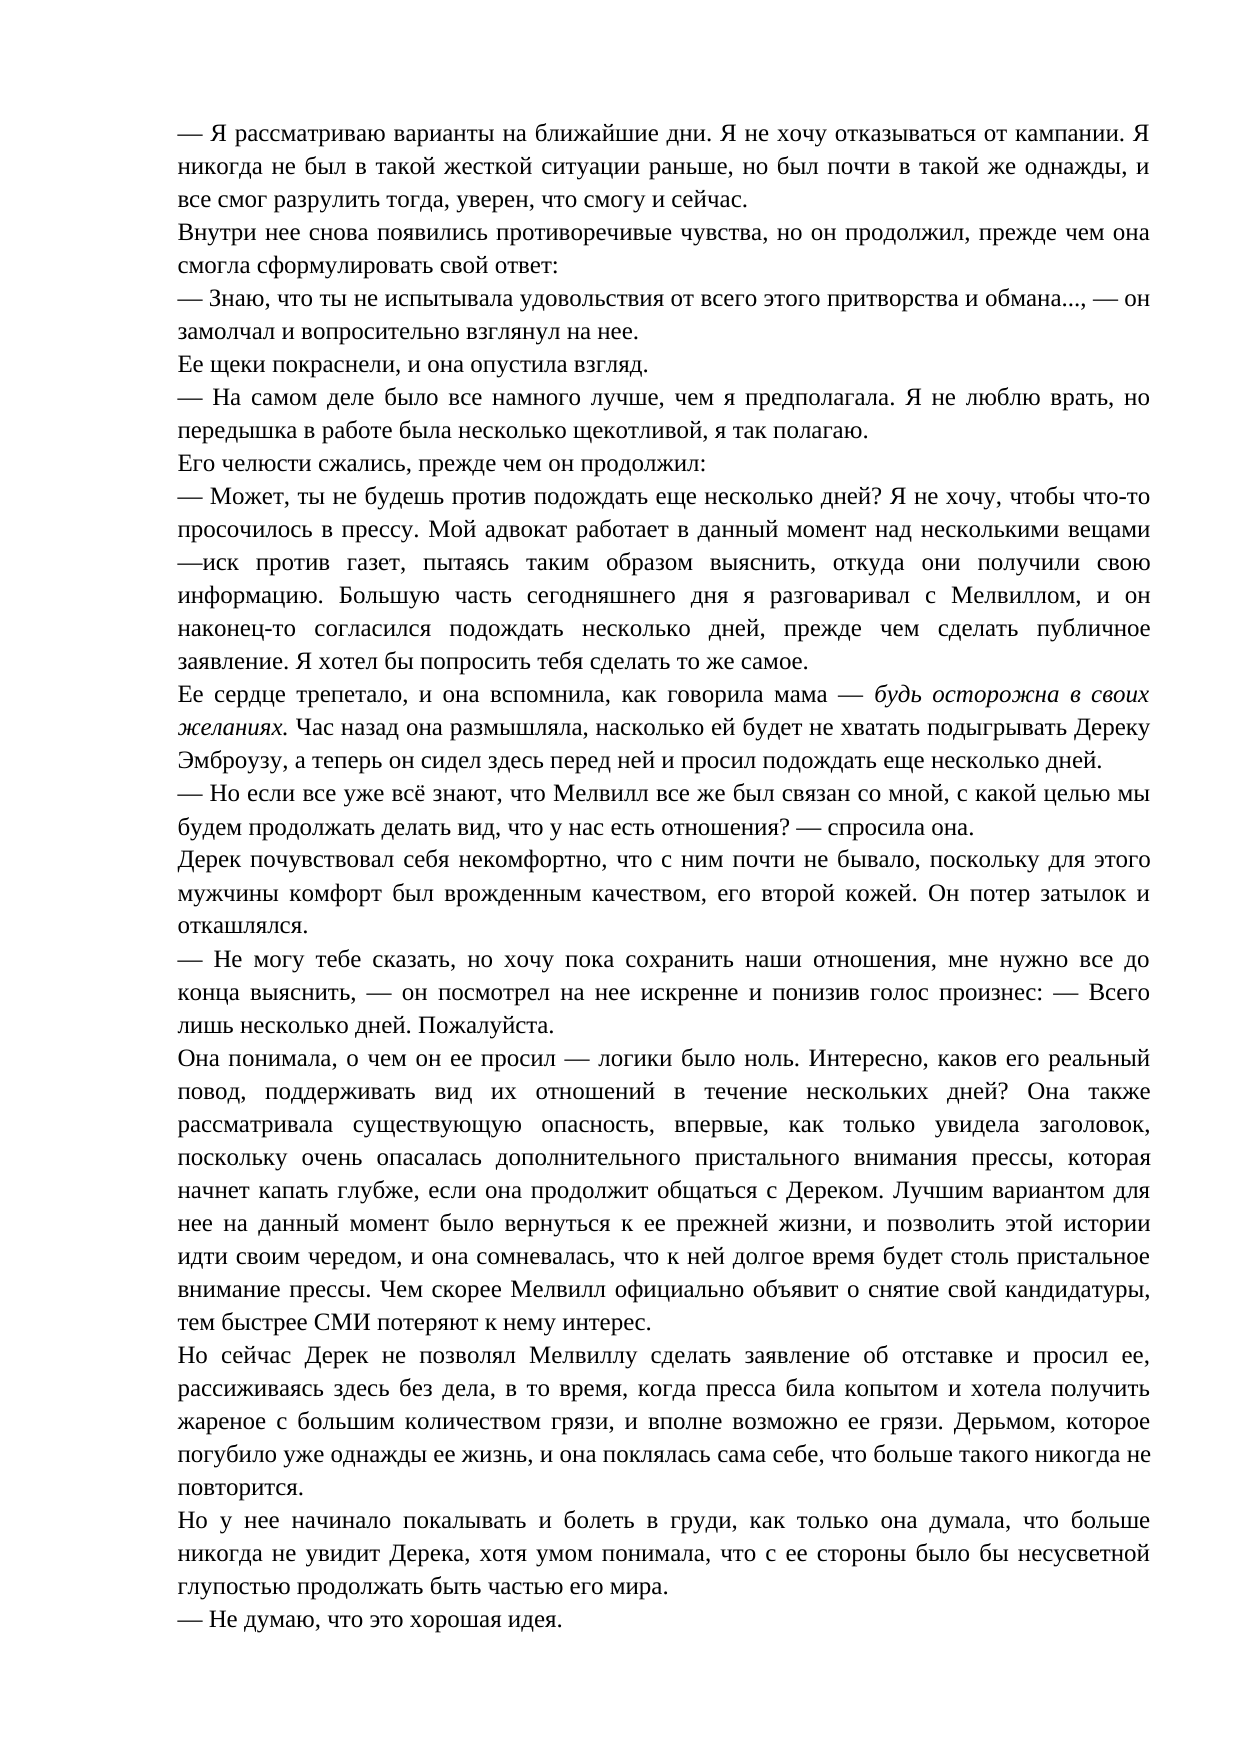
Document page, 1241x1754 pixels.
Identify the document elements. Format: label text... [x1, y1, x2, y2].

text — Я рассматриваю варианты на ближайшие дни. Я не хочу отказываться от кампании. Я никогда не был в такой жесткой ситуации раньше, но был почти в такой же однажды, и все смог разрулить тогда, уверен, что смогу и сейчас. [177, 118, 1152, 213]
text — Может, ты не будешь против подождать еще несколько дней? Я не хочу, чтобы что-то просочилось в прессу. Мой адвокат работает в данный момент над несколькими вещами —иск против газет, пытаясь таким образом выяснить, откуда они получили свою информацию. Большую часть сегодняшнего дня я разговаривал с Мелвиллом, и он наконец-то согласился подождать несколько дней, прежде чем сделать публичное заявление. Я хотел бы попросить тебя сделать то же самое. [177, 481, 1152, 675]
text — Но если все уже всё знают, что Мелвилл все же был связан со мной, с какой целью мы будем продолжать делать вид, что у нас есть отношения? — спросила она. [177, 778, 1152, 840]
text — На самом деле было все намного лучше, чем я предполагала. Я не люблю врать, но передышка в работе была несколько щекотливой, я так полагаю. [177, 382, 1152, 444]
text Внутри нее снова появились противоречивые чувства, но он продолжил, прежде чем она смогла сформулировать свой ответ: [177, 217, 1152, 279]
text — Не думаю, что это хорошая идея. [177, 1604, 1152, 1633]
text Она понимала, о чем он ее просил — логики было ноль. Интересно, каков его реальный повод, поддерживать вид их отношений в течение нескольких дней? Она также рассматривала существующую опасность, впервые, как только увидела заголовок, поскольку очень опасалась дополнительного пристального внимания прессы, которая начнет капать глубже, если она продолжит общаться с Дереком. Лучшим вариантом для нее на данный момент было вернуться к ее прежней жизни, и позволить этой истории идти своим чередом, и она сомневалась, что к ней долгое время будет столь пристальное внимание прессы. Чем скорее Мелвилл официально объявит о снятие свой кандидатуры, тем быстрее СМИ потеряют к нему интерес. [177, 1043, 1152, 1336]
text Дерек почувствовал себя некомфортно, что с ним почти не бывало, поскольку для этого мужчины комфорт был врожденным качеством, его второй кожей. Он потер затылок и откашлялся. [177, 844, 1152, 939]
text Ее сердце трепетало, и она вспомнила, как говорила мама — будь осторожна в своих желаниях. Час назад она размышляла, насколько ей будет не хватать подыгрывать Дереку Эмброузу, а теперь он сидел здесь перед ней и просил подождать еще несколько дней. [177, 679, 1152, 774]
text Ее щеки покраснели, и она опустила взгляд. [177, 349, 1152, 378]
text Но у нее начинало покалывать и болеть в груди, как только она думала, что больше никогда не увидит Дерека, хотя умом понимала, что с ее стороны было бы несусветной глупостью продолжать быть частью его мира. [177, 1505, 1152, 1600]
text Но сейчас Дерек не позволял Мелвиллу сделать заявление об отставке и просил ее, рассиживаясь здесь без дела, в то время, когда пресса била копытом и хотела получить жареное с большим количеством грязи, и вполне возможно ее грязи. Дерьмом, которое погубило уже однажды ее жизнь, и она поклялась сама себе, что больше такого никогда не повторится. [177, 1340, 1152, 1501]
text — Знаю, что ты не испытывала удовольствия от всего этого притворства и обмана..., — он замолчал и вопросительно взглянул на нее. [177, 283, 1152, 345]
text Его челюсти сжались, прежде чем он продолжил: [177, 448, 1152, 477]
text — Не могу тебе сказать, но хочу пока сохранить наши отношения, мне нужно все до конца выяснить, — он посмотрел на нее искренне и понизив голос произнес: — Всего лишь несколько дней. Пожалуйста. [177, 944, 1152, 1038]
